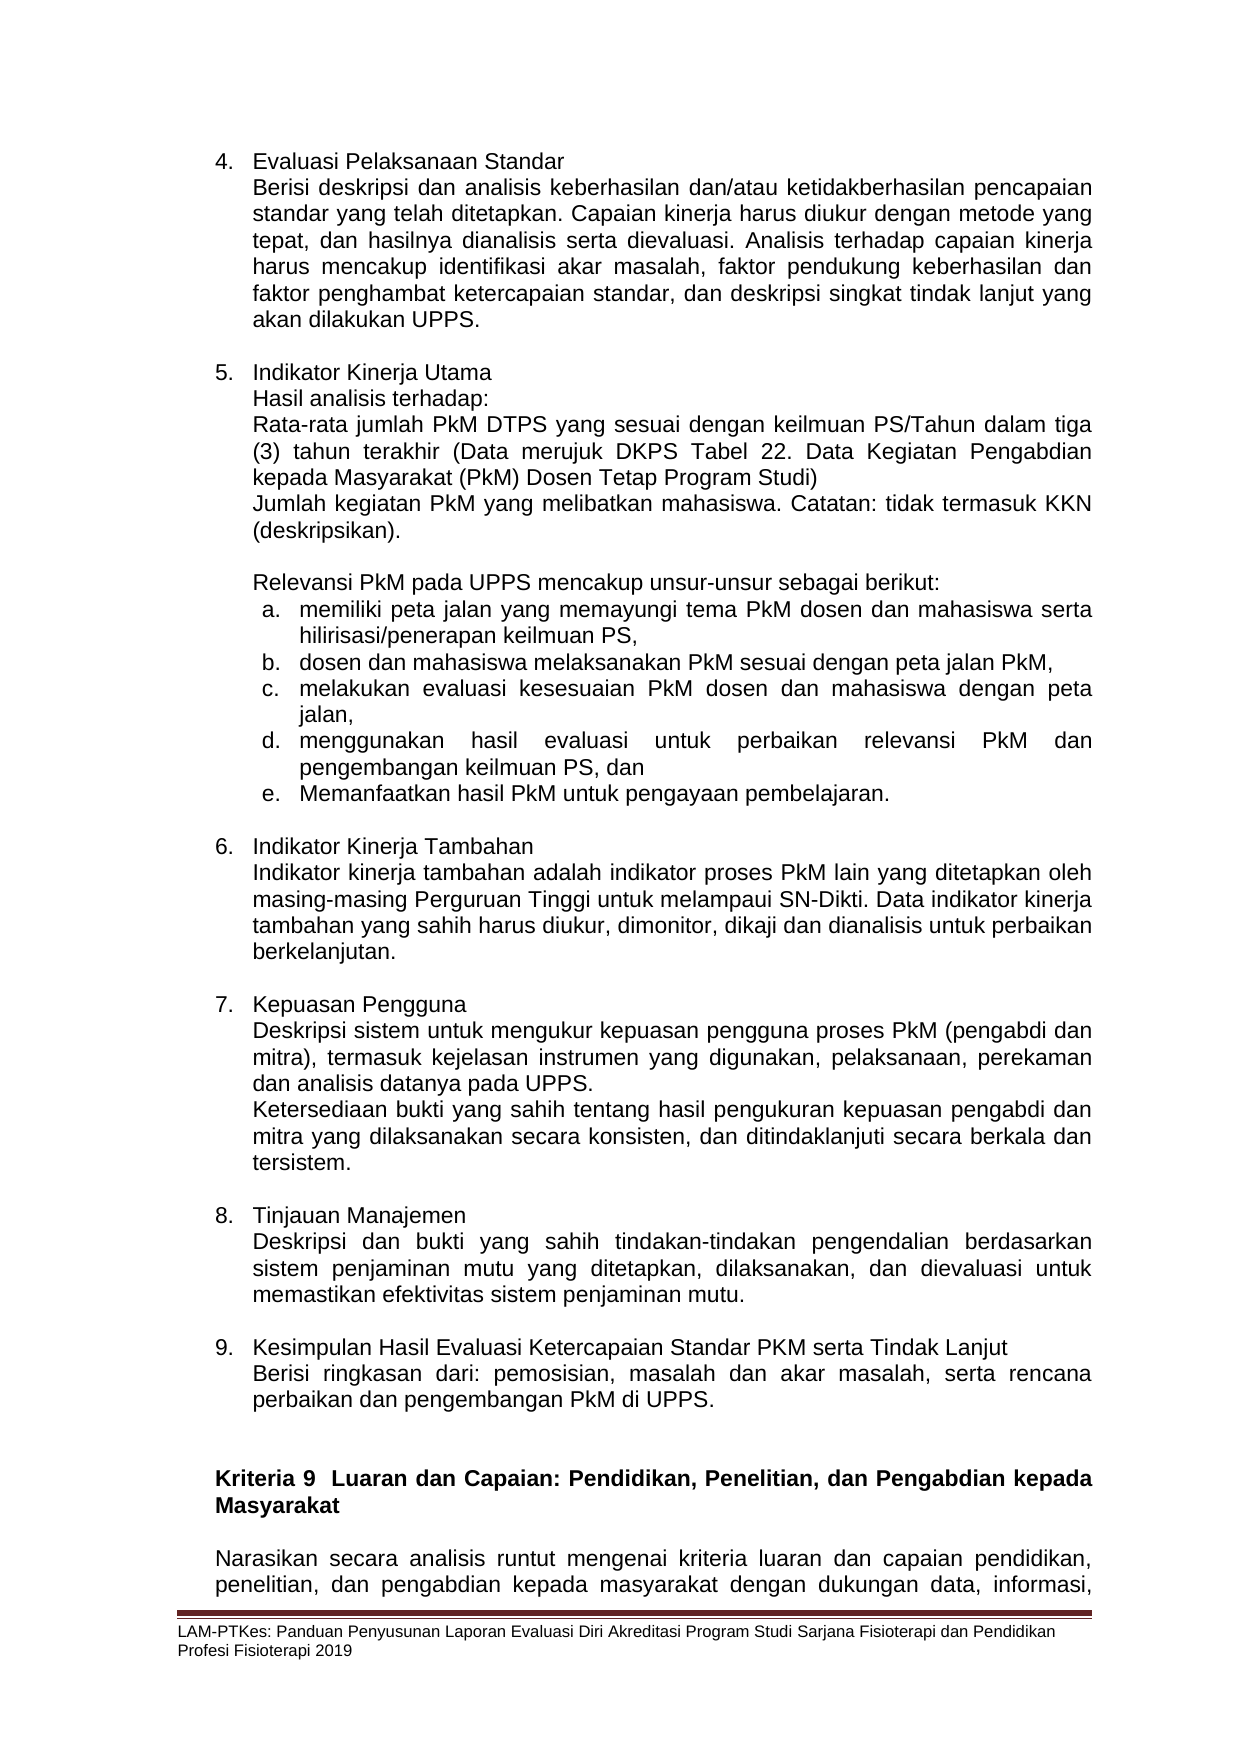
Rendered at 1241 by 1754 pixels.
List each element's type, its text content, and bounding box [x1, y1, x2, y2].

list Evaluasi Pelaksanaan Standar [215, 148, 1092, 174]
list Memanfaatkan hasil PkM untuk pengayaan pembelajaran. [262, 780, 1092, 807]
text Jumlah kegiatan PkM yang melibatkan mahasiswa. Catatan: tidak termasuk KKN (deskripsikan). [252, 490, 1092, 543]
list Indikator Kinerja Tambahan [215, 833, 1092, 859]
list Tinjauan Manajemen [215, 1202, 1092, 1228]
text Indikator kinerja tambahan adalah indikator proses PkM lain yang ditetapkan oleh masing-masing Perguruan Tinggi untuk melampaui SN-Dikti. Data indikator kinerja tambahan yang sahih harus diukur, dimonitor, dikaji dan dianalisis untuk perbaikan berkelanjutan. [252, 859, 1092, 965]
text Berisi deskripsi dan analisis keberhasilan dan/atau ketidakberhasilan pencapaian standar yang telah ditetapkan. Capaian kinerja harus diukur dengan metode yang tepat, dan hasilnya dianalisis serta dievaluasi. Analisis terhadap capaian kinerja harus mencakup identifikasi akar masalah, faktor pendukung keberhasilan dan faktor penghambat ketercapaian standar, dan deskripsi singkat tindak lanjut yang akan dilakukan UPPS. [252, 174, 1092, 332]
text Deskripsi dan bukti yang sahih tindakan-tindakan pengendalian berdasarkan sistem penjaminan mutu yang ditetapkan, dilaksanakan, dan dievaluasi untuk memastikan efektivitas sistem penjaminan mutu. [252, 1228, 1092, 1307]
list dosen dan mahasiswa melaksanakan PkM sesuai dengan peta jalan PkM, [262, 648, 1092, 675]
list menggunakan hasil evaluasi untuk perbaikan relevansi PkM dan pengembangan keilmuan PS, dan [262, 727, 1092, 780]
list memiliki peta jalan yang memayungi tema PkM dosen dan mahasiswa serta hilirisasi/penerapan keilmuan PS, [262, 596, 1092, 648]
text Deskripsi sistem untuk mengukur kepuasan pengguna proses PkM (pengabdi dan mitra), termasuk kejelasan instrumen yang digunakan, pelaksanaan, perekaman dan analisis datanya pada UPPS. [252, 1017, 1092, 1096]
subtitle Kriteria 9 Luaran dan Capaian: Pendidikan, Penelitian, dan Pengabdian kepada Masyarakat [215, 1465, 1092, 1518]
text Berisi ringkasan dari: pemosisian, masalah dan akar masalah, serta rencana perbaikan dan pengembangan PkM di UPPS. [252, 1360, 1092, 1413]
list Indikator Kinerja Utama [215, 358, 1092, 385]
list Kepuasan Pengguna [215, 991, 1092, 1017]
text Rata-rata jumlah PkM DTPS yang sesuai dengan keilmuan PS/Tahun dalam tiga (3) tahun terakhir (Data merujuk DKPS Tabel 22. Data Kegiatan Pengabdian kepada Masyarakat (PkM) Dosen Tetap Program Studi) [252, 411, 1092, 490]
text Hasil analisis terhadap: [252, 385, 1092, 411]
list Kesimpulan Hasil Evaluasi Ketercapaian Standar PKM serta Tindak Lanjut [215, 1334, 1092, 1360]
list melakukan evaluasi kesesuaian PkM dosen dan mahasiswa dengan peta jalan, [262, 675, 1092, 727]
text Relevansi PkM pada UPPS mencakup unsur-unsur sebagai berikut: [252, 569, 1092, 596]
text Ketersediaan bukti yang sahih tentang hasil pengukuran kepuasan pengabdi dan mitra yang dilaksanakan secara konsisten, dan ditindaklanjuti secara berkala dan tersistem. [252, 1096, 1092, 1176]
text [215, 1544, 1092, 1597]
